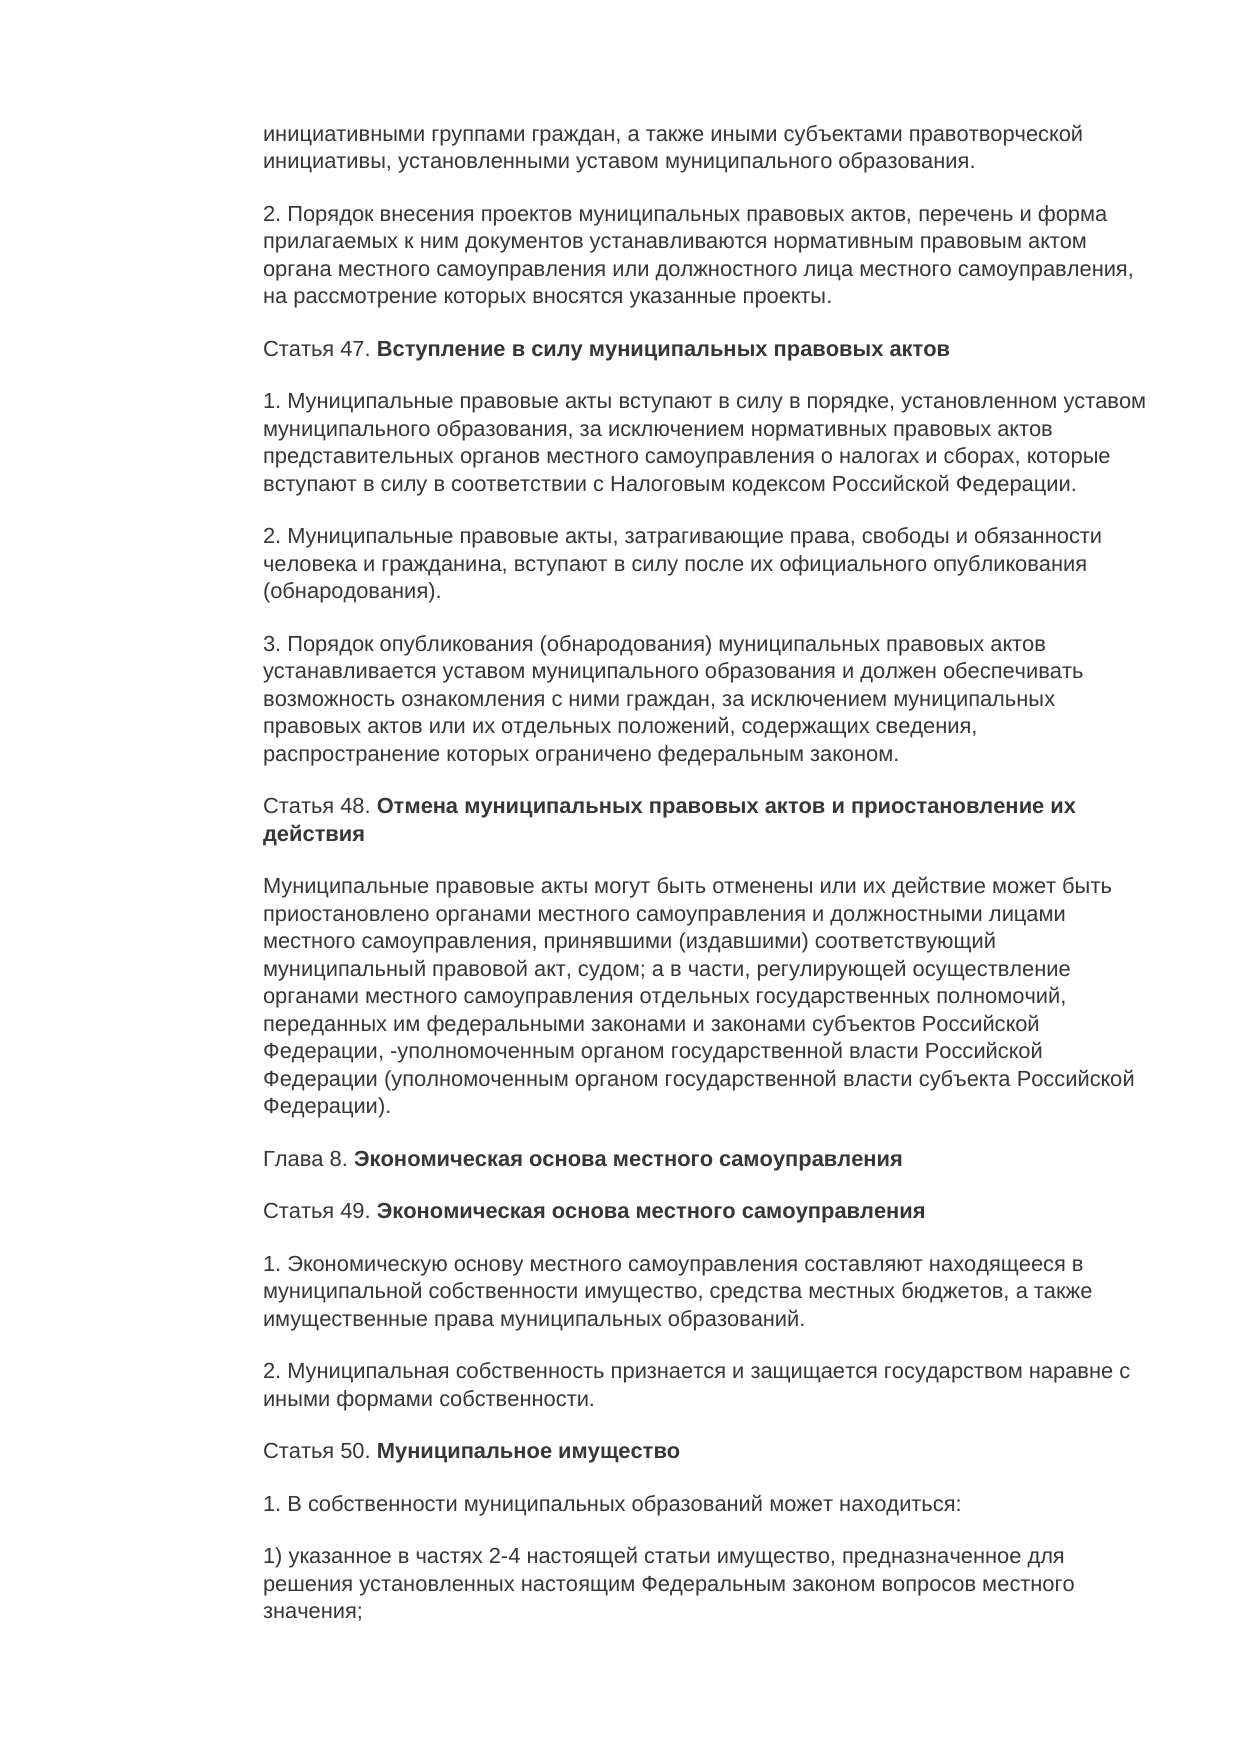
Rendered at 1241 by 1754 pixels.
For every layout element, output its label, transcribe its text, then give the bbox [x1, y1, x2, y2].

text 1. Муниципальные правовые акты вступают в силу в порядке, установленном уставом муниципального образования, за исключением нормативных правовых актов представительных органов местного самоуправления о налогах и сборах, которые вступают в силу в соответствии с Налоговым кодексом Российской Федерации. [263, 386, 1152, 496]
text Статья 48. Отмена муниципальных правовых актов и приостановление их действия [263, 791, 1152, 846]
text Муниципальные правовые акты могут быть отменены или их действие может быть приостановлено органами местного самоуправления и должностными лицами местного самоуправления, принявшими (издавшими) соответствующий муниципальный правовой акт, судом; а в части, регулирующей осуществление органами местного самоуправления отдельных государственных полномочий, переданных им федеральными законами и законами субъектов Российской Федерации, -уполномоченным органом государственной власти Российской Федерации (уполномоченным органом государственной власти субъекта Российской Федерации). [263, 871, 1152, 1118]
text 2. Порядок внесения проектов муниципальных правовых актов, перечень и форма прилагаемых к ним документов устанавливаются нормативным правовым актом органа местного самоуправления или должностного лица местного самоуправления, на рассмотрение которых вносятся указанные проекты. [263, 198, 1152, 308]
text 2. Муниципальная собственность признается и защищается государством наравне с иными формами собственности. [263, 1356, 1152, 1411]
text 1) указанное в частях 2-4 настоящей статьи имущество, предназначенное для решения установленных настоящим Федеральным законом вопросов местного значения; [263, 1541, 1152, 1623]
text 1. Экономическую основу местного самоуправления составляют находящееся в муниципальной собственности имущество, средства местных бюджетов, а также имущественные права муниципальных образований. [263, 1248, 1152, 1331]
text Глава 8. Экономическая основа местного самоуправления [263, 1143, 1152, 1171]
text Статья 47. Вступление в силу муниципальных правовых актов [263, 333, 1152, 361]
text 3. Порядок опубликования (обнародования) муниципальных правовых актов устанавливается уставом муниципального образования и должен обеспечивать возможность ознакомления с ними граждан, за исключением муниципальных правовых актов или их отдельных положений, содержащих сведения, распространение которых ограничено федеральным законом. [263, 628, 1152, 766]
text 1. В собственности муниципальных образований может находиться: [263, 1488, 1152, 1516]
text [263, 118, 1152, 173]
text Статья 49. Экономическая основа местного самоуправления [263, 1196, 1152, 1223]
text Статья 50. Муниципальное имущество [263, 1436, 1152, 1463]
text 2. Муниципальные правовые акты, затрагивающие права, свободы и обязанности человека и гражданина, вступают в силу после их официального опубликования (обнародования). [263, 521, 1152, 603]
